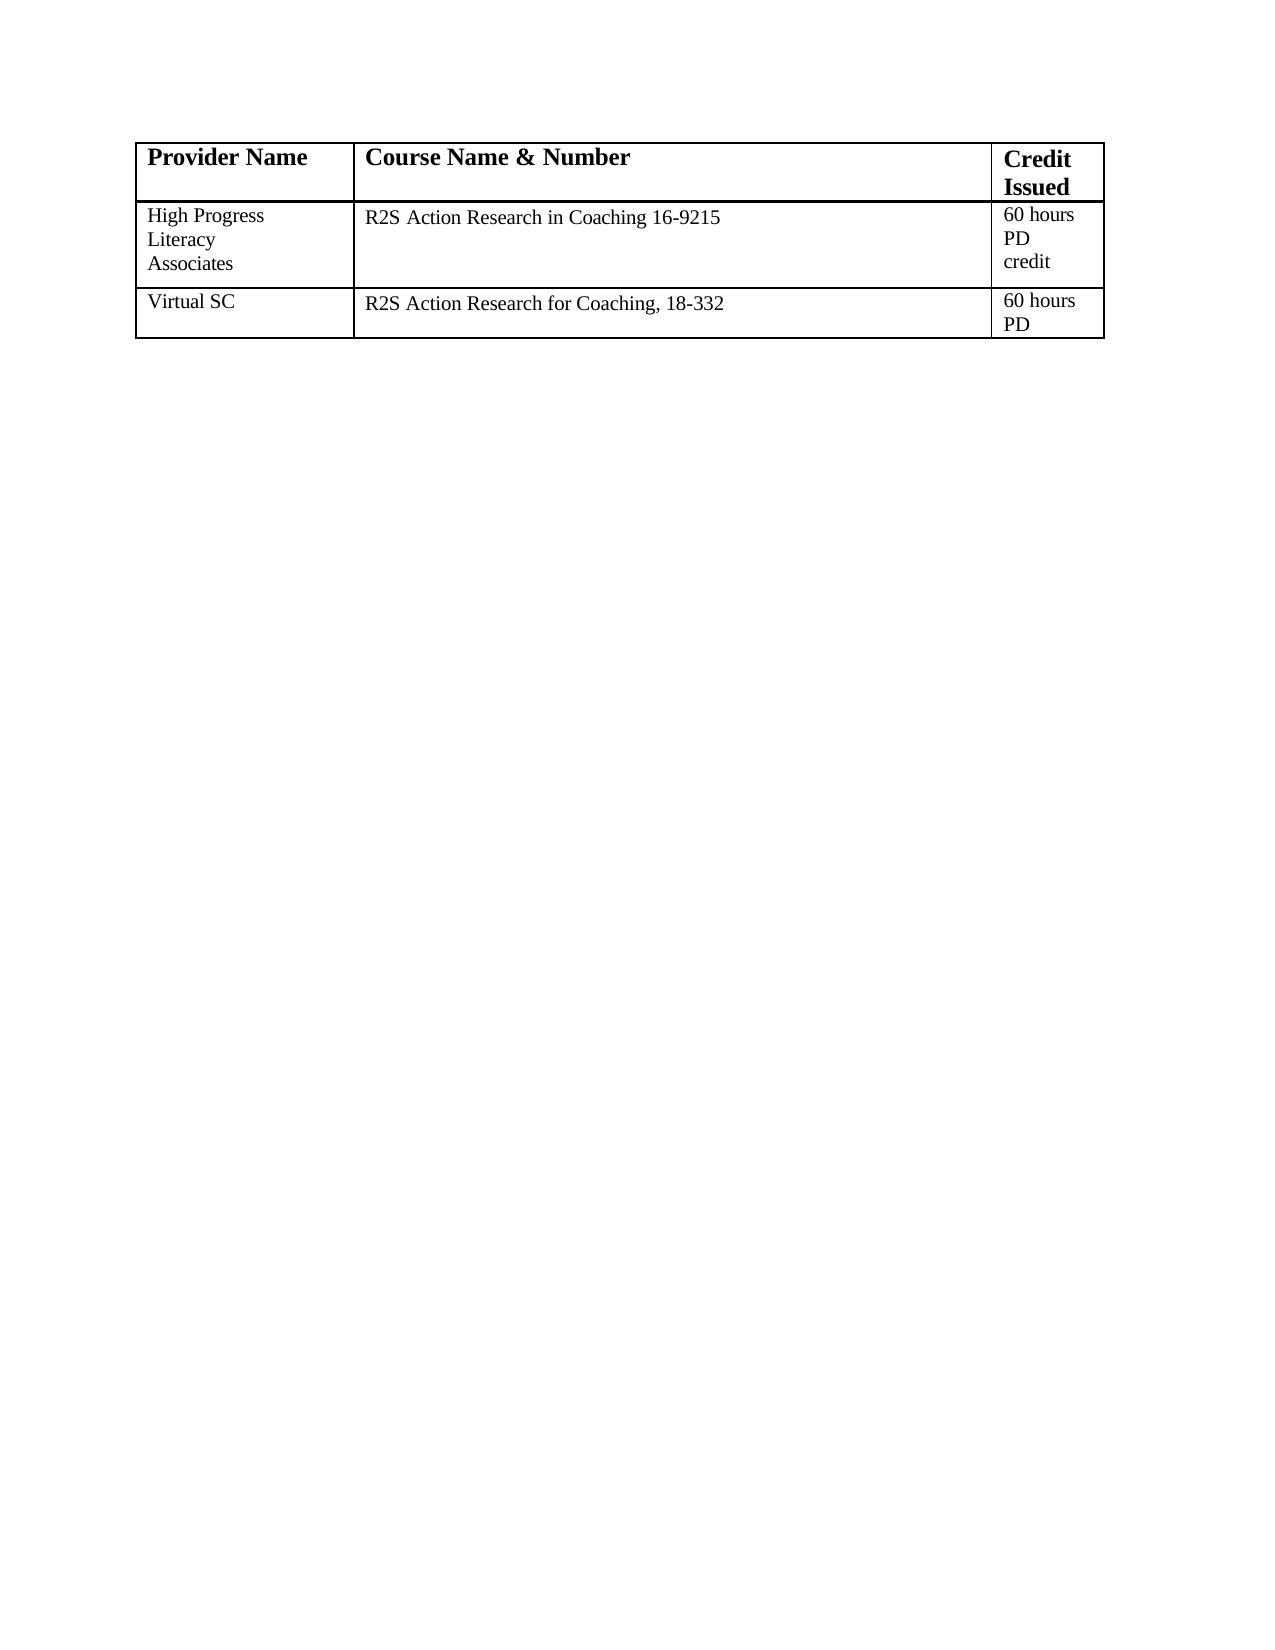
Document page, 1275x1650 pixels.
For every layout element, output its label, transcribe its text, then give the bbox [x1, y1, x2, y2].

table_cell R2S Action Research for Coaching, 18-332 [355, 289, 991, 337]
table_cell R2S Action Research in Coaching 16-9215 [355, 203, 991, 287]
table_cell 60 hours PD credit [992, 289, 1103, 337]
table_cell 60 hours PD credit [992, 203, 1103, 287]
table_header Provider Name [137, 144, 353, 200]
table_header Credit Issued [992, 144, 1103, 200]
table_cell High Progress Literacy Associates [137, 203, 353, 287]
table_cell Virtual SC [137, 289, 353, 337]
table_header Course Name & Number [355, 144, 991, 200]
